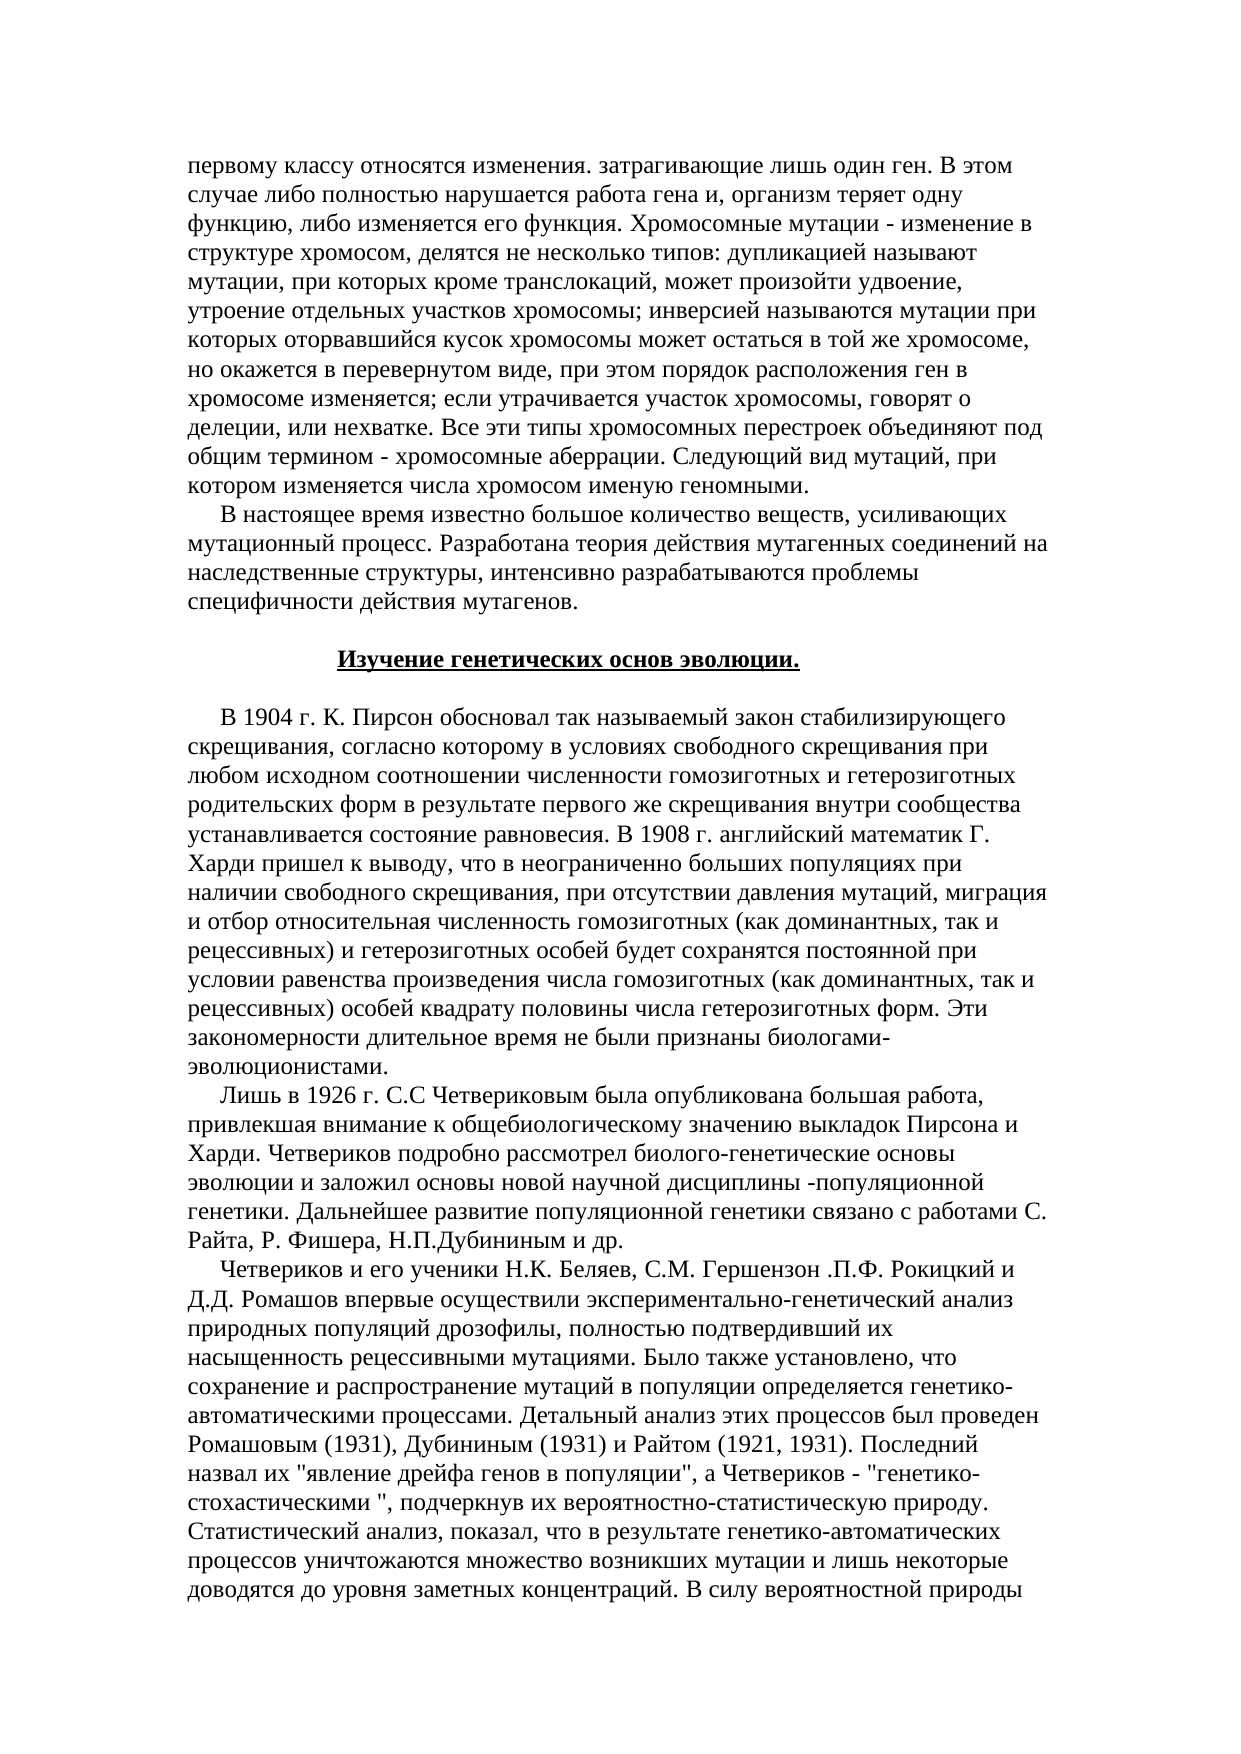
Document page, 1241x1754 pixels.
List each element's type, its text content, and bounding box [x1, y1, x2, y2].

text Изучение генетических основ эволюции. [187, 644, 1053, 673]
text В настоящее время известно большое количество веществ, усиливающих мутационный процесс. Разработана теория действия мутагенных соединений на наследственные структуры, интенсивно разрабатываются проблемы специфичности действия мутагенов. [187, 499, 1053, 615]
text Лишь в 1926 г. С.С Четвериковым была опубликована большая работа, привлекшая внимание к общебиологическому значению выкладок Пирсона и Харди. Четвериков подробно рассмотрел биолого-генетические основы эволюции и заложил основы новой научной дисциплины -популяционной генетики. Дальнейшее развитие популяционной генетики связано с работами С. Райта, Р. Фишера, Н.П.Дубининым и др. [187, 1080, 1053, 1254]
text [187, 1254, 1053, 1603]
text В 1904 г. К. Пирсон обосновал так называемый закон стабилизирующего скрещивания, согласно которому в условиях свободного скрещивания при любом исходном соотношении численности гомозиготных и гетерозиготных родительских форм в результате первого же скрещивания внутри сообщества устанавливается состояние равновесия. В 1908 г. английский математик Г. Харди пришел к выводу, что в неограниченно больших популяциях при наличии свободного скрещивания, при отсутствии давления мутаций, миграция и отбор относительная численность гомозиготных (как доминантных, так и рецессивных) и гетерозиготных особей будет сохранятся постоянной при условии равенства произведения числа гомозиготных (как доминантных, так и рецессивных) особей квадрату половины числа гетерозиготных форм. Эти закономерности длительное время не были признаны биологами-эволюционистами. [187, 702, 1053, 1080]
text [187, 150, 1053, 499]
